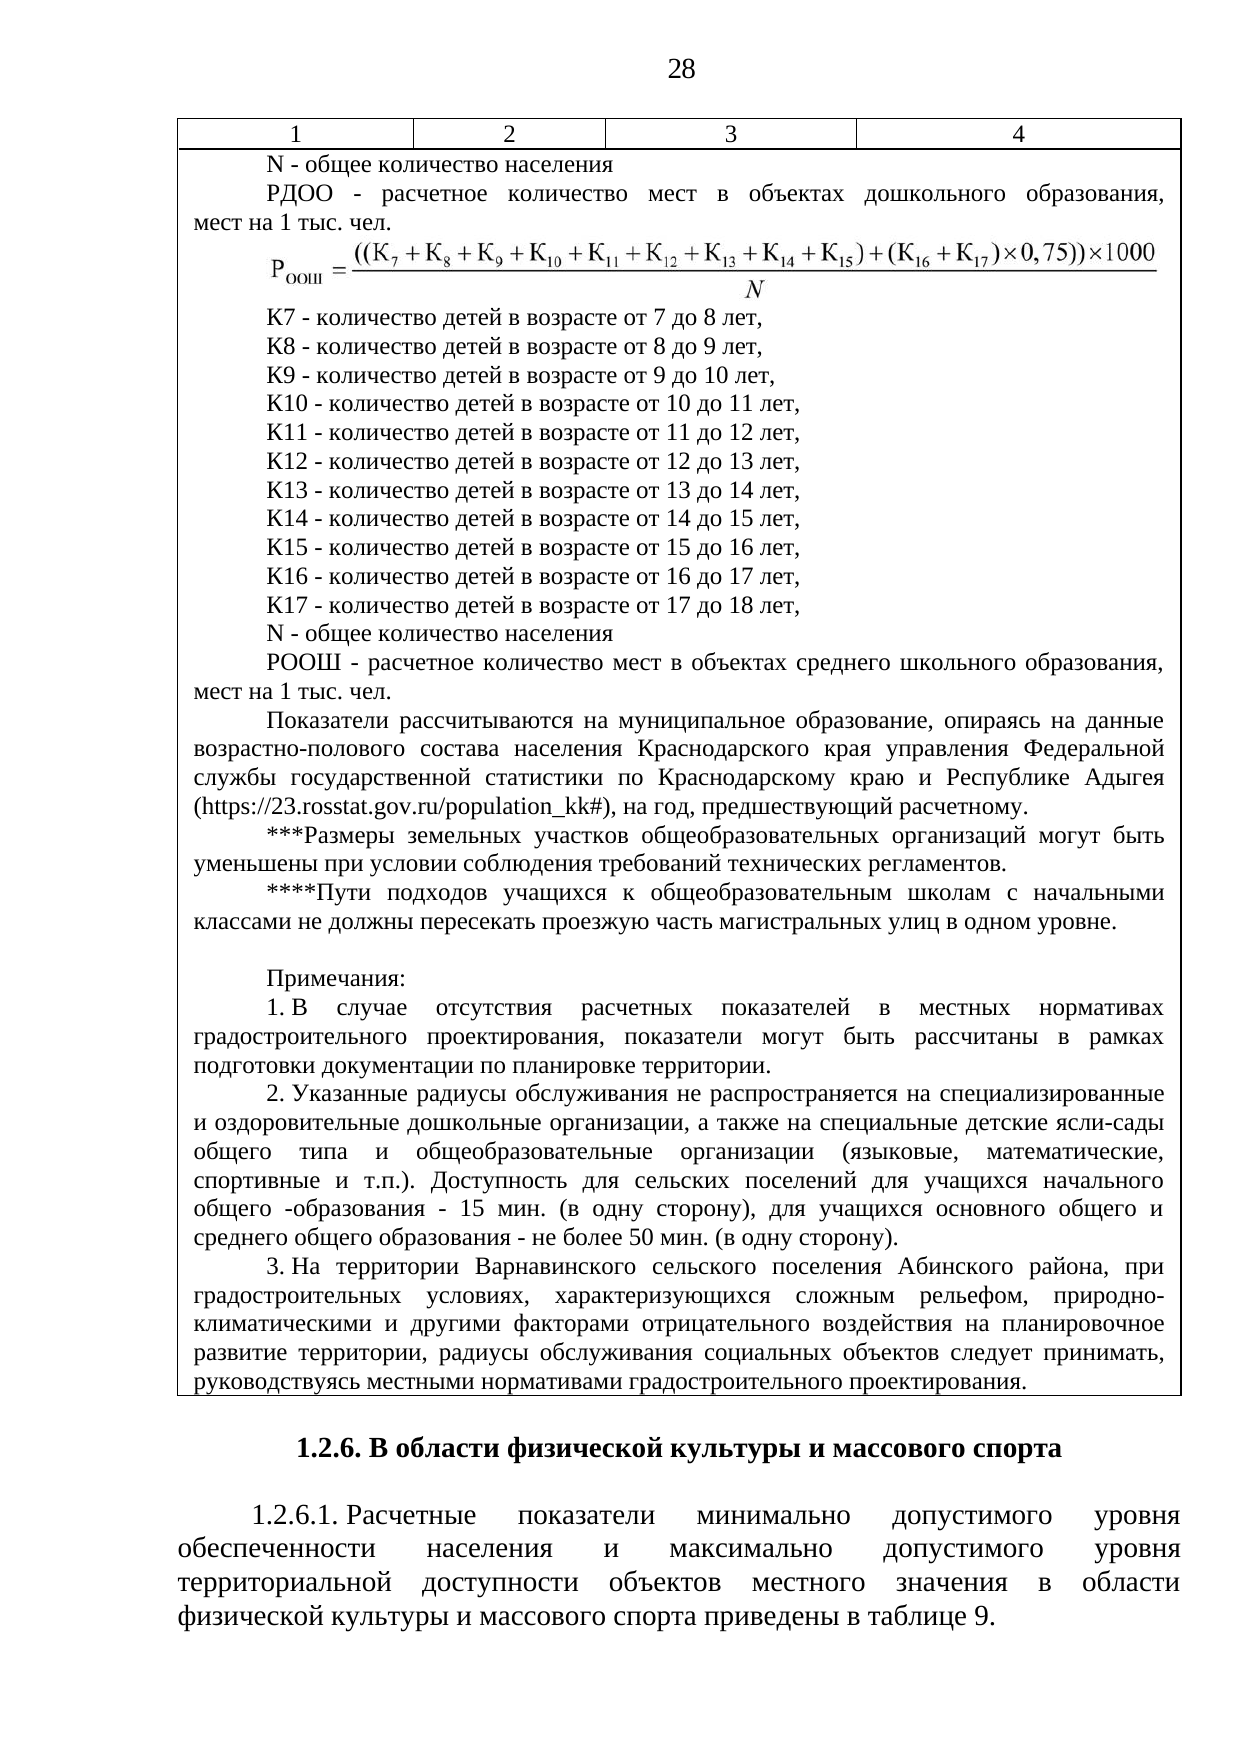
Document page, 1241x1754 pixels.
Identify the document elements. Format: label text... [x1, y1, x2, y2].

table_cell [178, 149, 1180, 1395]
table_header 3 [606, 119, 856, 148]
text 1.2.6. В области физической культуры и массового спорта [177, 1430, 1181, 1463]
table_header 4 [857, 119, 1180, 148]
table_header 1 [178, 119, 413, 148]
picture [266, 235, 1160, 303]
text 1.2.6.1. Расчетные показатели минимально допустимого уровня обеспеченности населения и максимально допустимого уровня территориальной доступности объектов местного значения в области физической культуры и массового спорта приведены в таблице 9. [177, 1497, 1181, 1631]
table_header 2 [414, 119, 605, 148]
